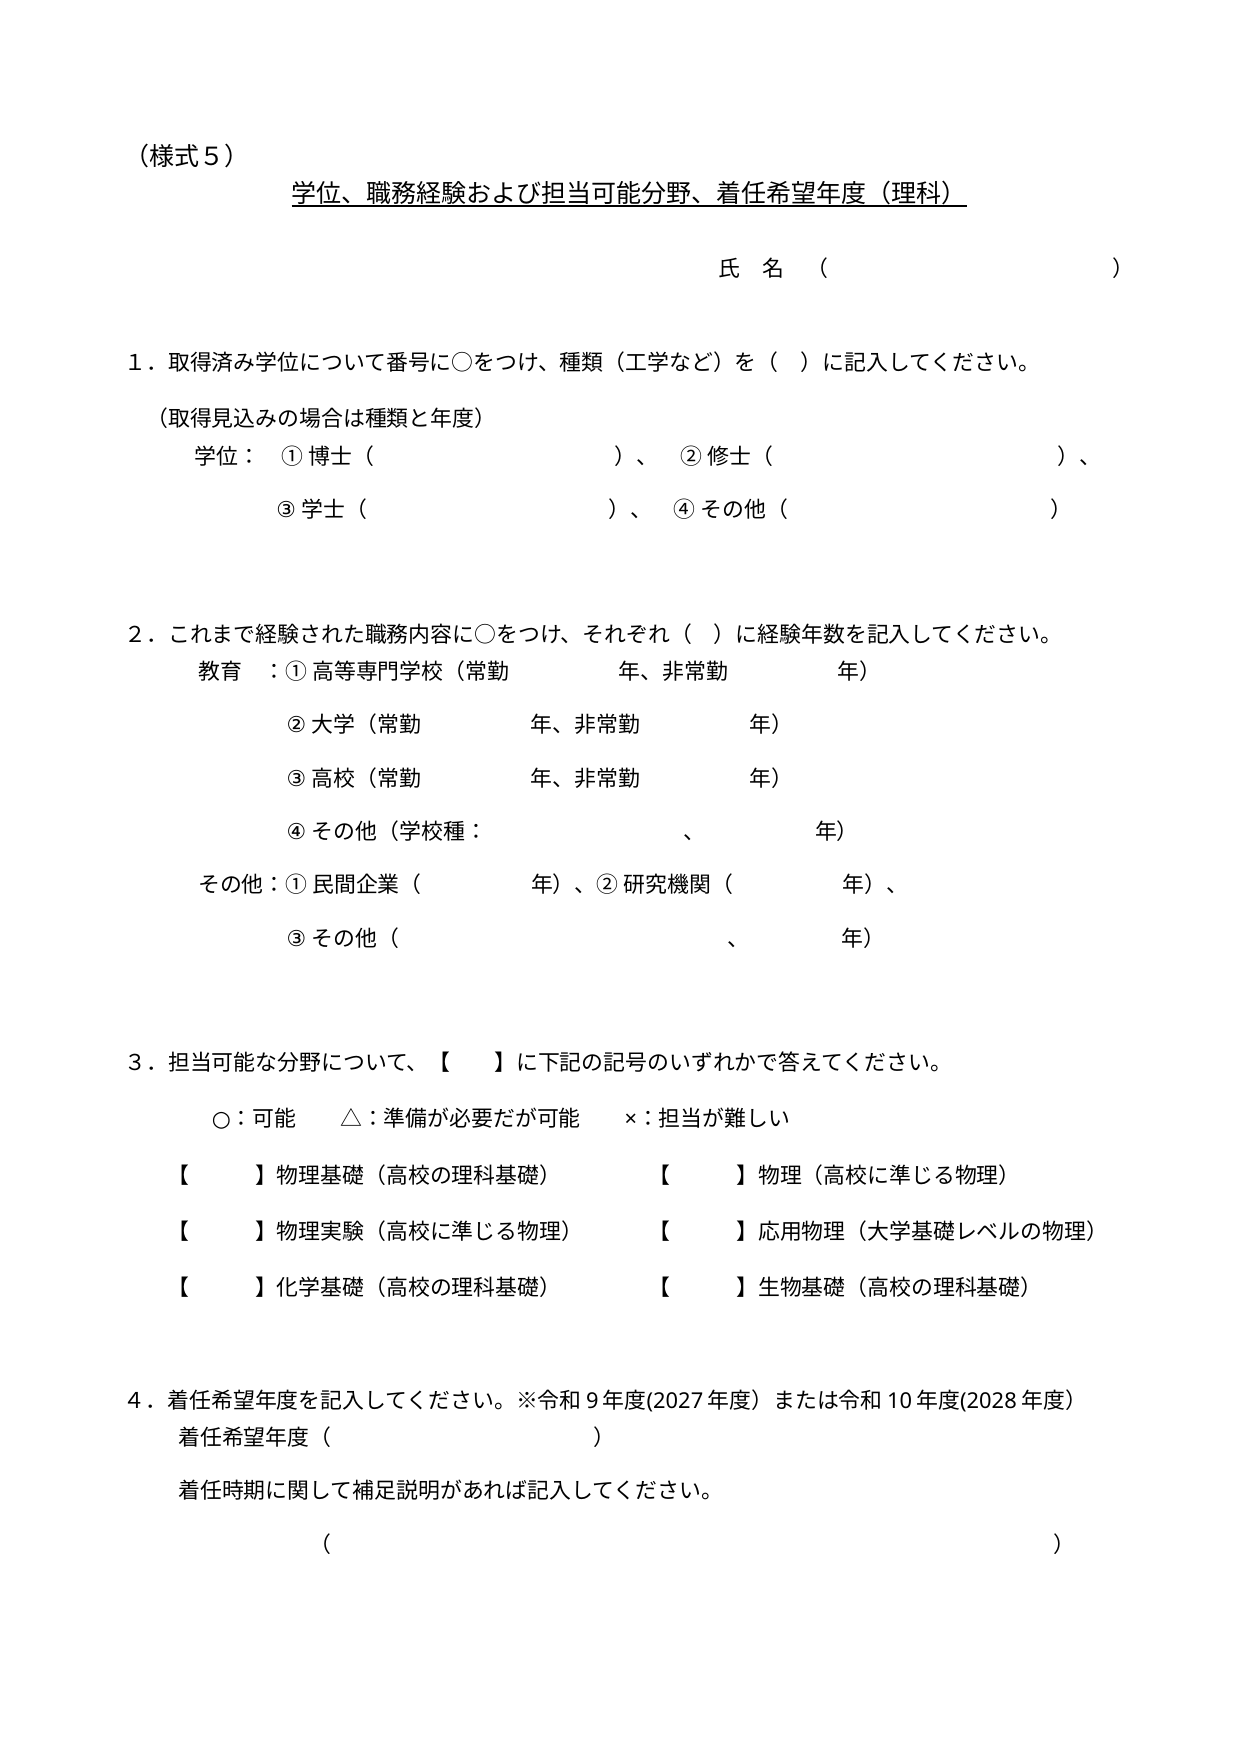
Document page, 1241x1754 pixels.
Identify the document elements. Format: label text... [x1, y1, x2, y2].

text ２．これまで経験された職務内容に○をつけ、それぞれ（ ）に経験年数を記入してください。 [124, 614, 1134, 651]
text ③ その他（ 、 年） [124, 918, 1134, 955]
text その他：① 民間企業（ 年）、② 研究機関（ 年）、 [124, 864, 1134, 902]
text 【 】物理基礎（高校の理科基礎） 【 】物理（高校に準じる物理） [123, 1155, 1134, 1192]
text 着任希望年度（ ） [123, 1417, 1134, 1455]
text 【 】物理実験（高校に準じる物理） 【 】応用物理（大学基礎レベルの物理） [123, 1211, 1134, 1248]
text 学位： ① 博士（ ）、 ② 修士（ ）、 [183, 436, 1134, 473]
text （取得見込みの場合は種類と年度） [124, 398, 1134, 436]
text ○：可能 △：準備が必要だが可能 ×：担当が難しい [168, 1098, 1134, 1136]
text ② 大学（常勤 年、非常勤 年） [124, 704, 1134, 742]
text （様式５） [124, 136, 1134, 173]
text 学位、職務経験および担当可能分野、着任希望年度（理科） [124, 173, 1134, 211]
text 【 】化学基礎（高校の理科基礎） 【 】生物基礎（高校の理科基礎） [123, 1267, 1134, 1305]
text ③ 高校（常勤 年、非常勤 年） [124, 758, 1134, 795]
text 教育 ：① 高等専門学校（常勤 年、非常勤 年） [124, 651, 1134, 689]
text （ ） [123, 1524, 1134, 1561]
text ３．担当可能な分野について、【 】に下記の記号のいずれかで答えてください。 [124, 1042, 1134, 1080]
text ④ その他（学校種： 、 年） [124, 811, 1134, 849]
text １．取得済み学位について番号に○をつけ、種類（工学など）を（ ）に記入してください。 [124, 342, 1134, 379]
text ③ 学士（ ）、 ④ その他（ ） [183, 489, 1134, 527]
text 氏 名 （ ） [124, 248, 1134, 286]
text 着任時期に関して補足説明があれば記入してください。 [123, 1471, 1134, 1508]
text ４．着任希望年度を記入してください。※令和9年度(2027年度）または令和10年度(2028年度） [123, 1380, 1134, 1417]
